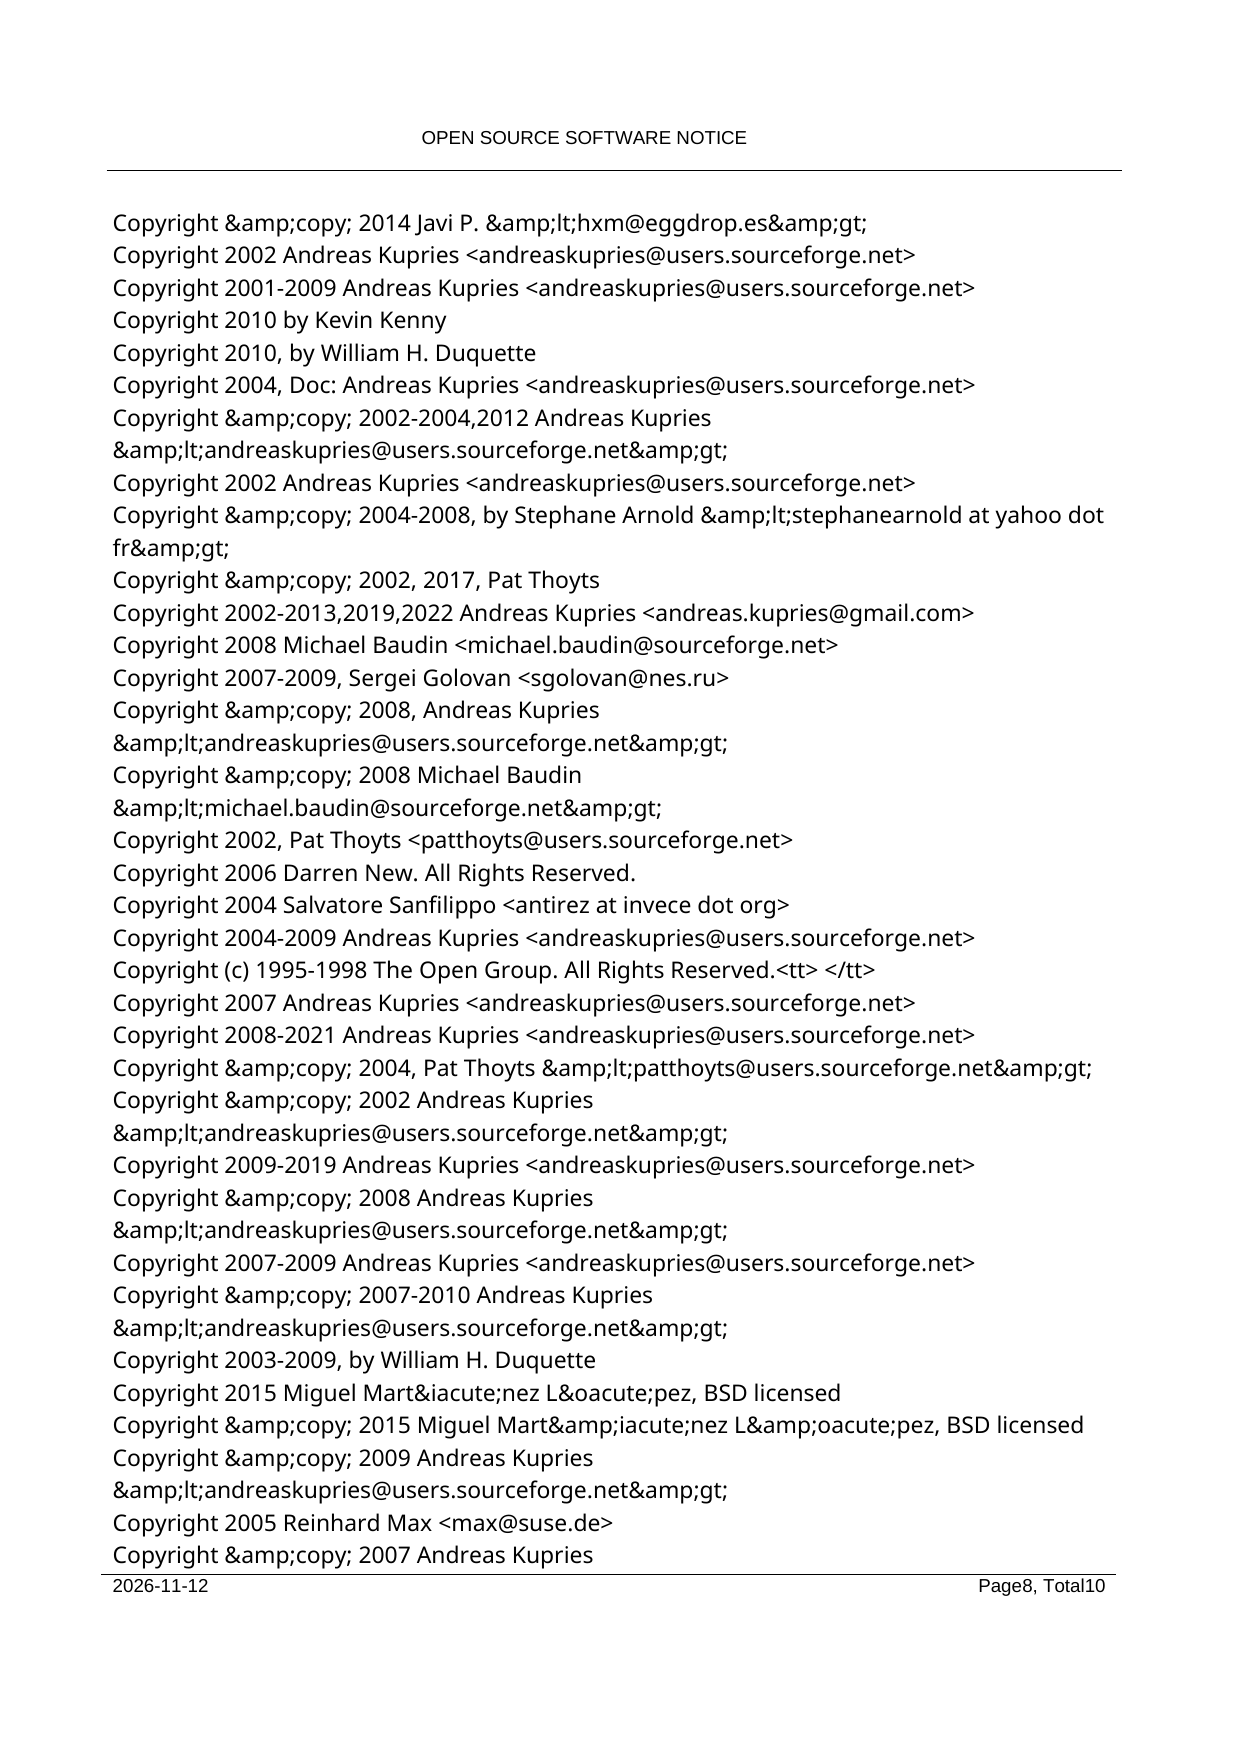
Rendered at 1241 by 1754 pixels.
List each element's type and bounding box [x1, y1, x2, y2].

text [112, 206, 1128, 1571]
